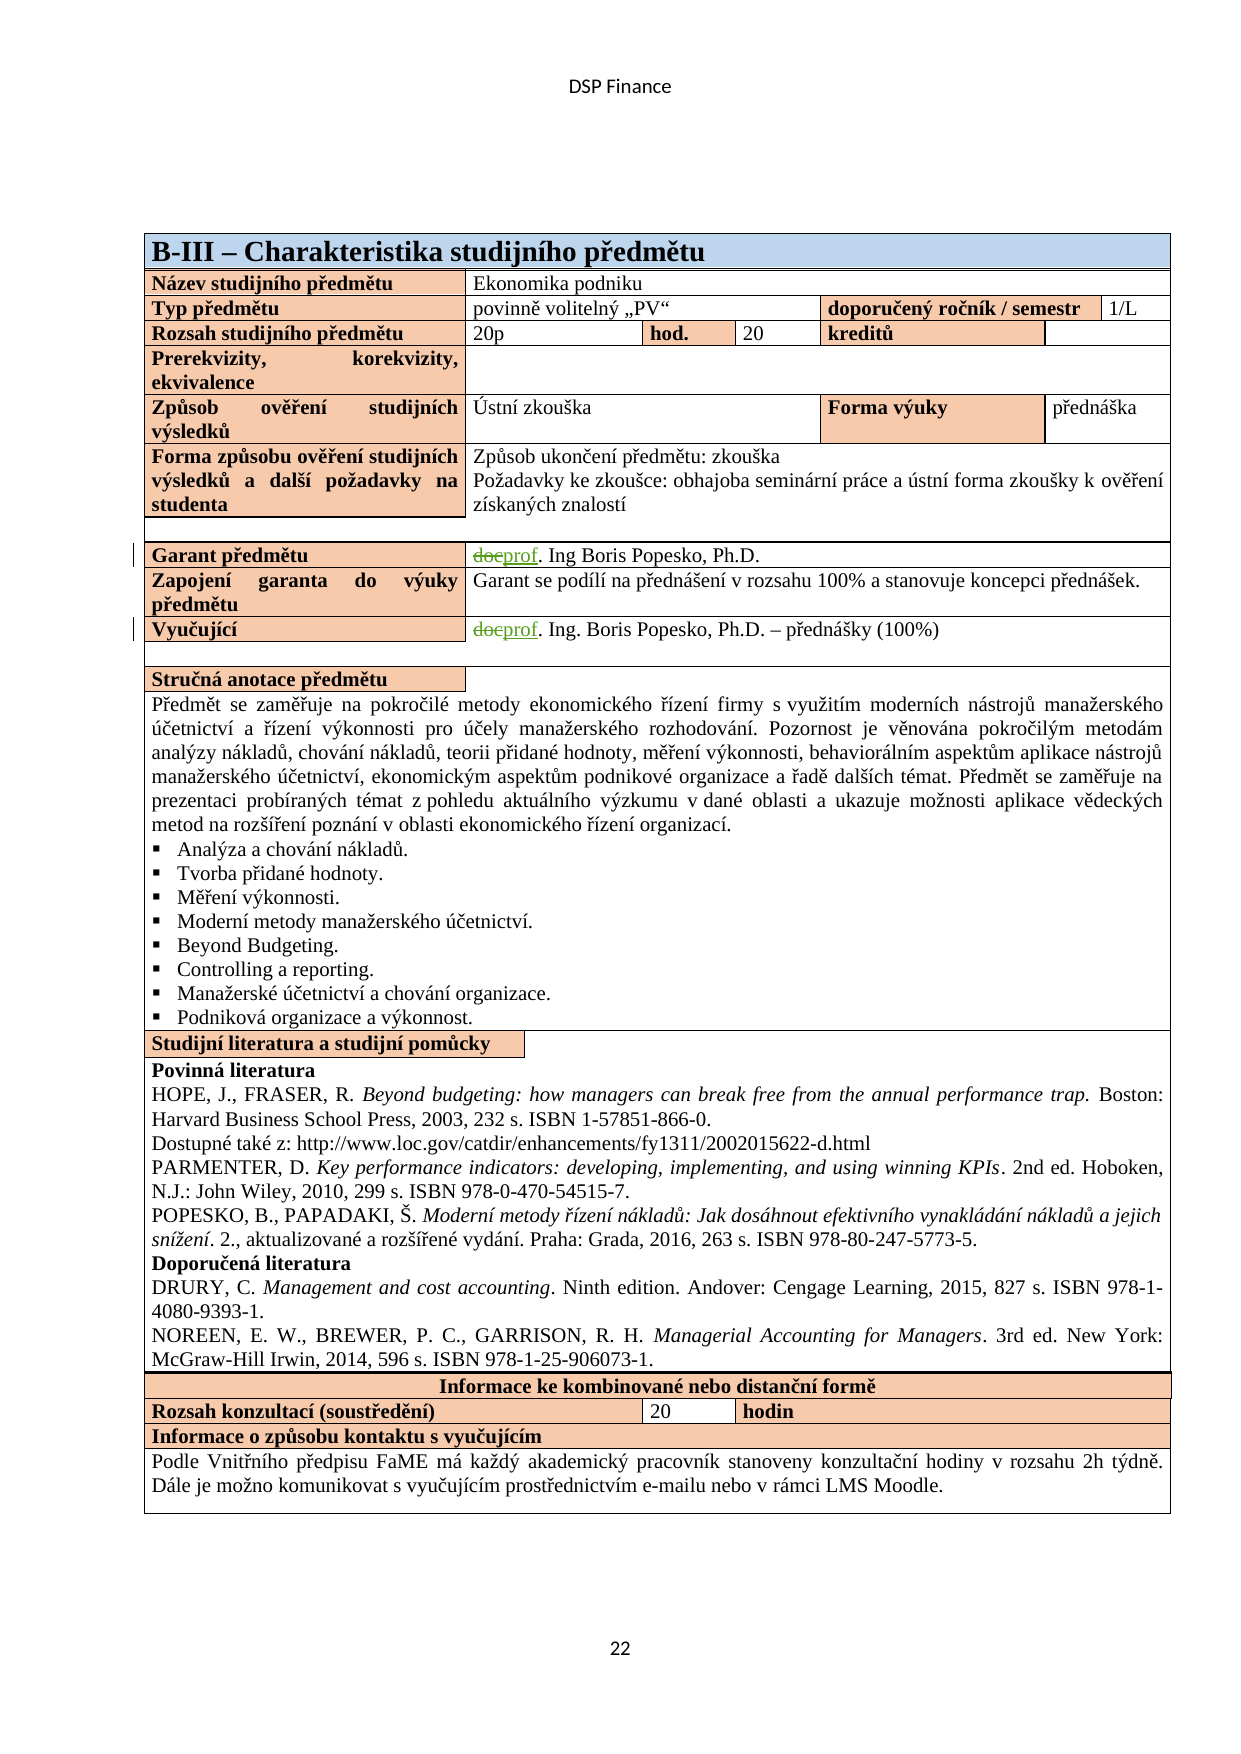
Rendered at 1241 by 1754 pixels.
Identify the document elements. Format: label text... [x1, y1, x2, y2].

table_cell Název studijního předmětu [145, 271, 465, 294]
table_cell . Ing. Boris Popesko, Ph.D. – přednášky (100%) [466, 617, 1170, 641]
table_cell [525, 1031, 1170, 1057]
table_cell Stručná anotace předmětu [145, 667, 465, 691]
table_cell Garant předmětu [145, 543, 465, 567]
table_cell [1046, 321, 1170, 345]
table_cell Ekonomika podniku [466, 271, 1170, 294]
table_header B-III – Charakteristika studijního předmětu [145, 234, 1170, 267]
table_cell [145, 516, 1170, 541]
table_cell Informace o způsobu kontaktu s vyučujícím [145, 1424, 1170, 1448]
table_cell 20p [466, 321, 642, 345]
table_cell Povinná literatura HOPE, J., FRASER, R. Beyond budgeting: how managers can break free from the annual performance trap. Boston: Harvard Business School Press, 2003, 232 s. ISBN 1-57851-866-0. Dostupné také z: http://www.loc.gov/catdir/enhancements/fy1311/2002015622-d.html PARMENTER, D. Key performance indicators: developing, implementing, and using winning KPIs. 2nd ed. Hoboken, N.J.: John Wiley, 2010, 299 s. ISBN 978-0-470-54515-7. POPESKO, B., PAPADAKI, Š. Moderní metody řízení nákladů: Jak dosáhnout efektivního vynakládání nákladů a jejich snížení. 2., aktualizované a rozšířené vydání. Praha: Grada, 2016, 263 s. ISBN 978-80-247-5773-5. Doporučená literatura DRURY, C. Management and cost accounting. Ninth edition. Andover: Cengage Learning, 2015, 827 s. ISBN 978-1-4080-9393-1. NOREEN, E. W., BREWER, P. C., GARRISON, R. H. Managerial Accounting for Managers. 3rd ed. New York: McGraw-Hill Irwin, 2014, 596 s. ISBN 978-1-25-906073-1. [145, 1057, 1170, 1371]
table_cell Rozsah konzultací (soustředění) [145, 1399, 642, 1423]
table_cell hodin [736, 1399, 1170, 1423]
table_cell Podle Vnitřního předpisu FaME má každý akademický pracovník stanoveny konzultační hodiny v rozsahu 2h týdně. Dále je možno komunikovat s vyučujícím prostřednictvím e-mailu nebo v rámci LMS Moodle. [145, 1449, 1170, 1513]
table_cell Ústní zkouška [466, 395, 820, 443]
table_cell 1/L [1102, 296, 1170, 320]
table_cell Prerekvizity, korekvizity, ekvivalence [145, 346, 465, 394]
table_cell 20 [643, 1399, 735, 1423]
table_cell Předmět se zaměřuje na pokročilé metody ekonomického řízení firmy s využitím moderních nástrojů manažerského účetnictví a řízení výkonnosti pro účely manažerského rozhodování. Pozornost je věnována pokročilým metodám analýzy nákladů, chování nákladů, teorii přidané hodnoty, měření výkonnosti, behaviorálním aspektům aplikace nástrojů manažerského účetnictví, ekonomickým aspektům podnikové organizace a řadě dalších témat. Předmět se zaměřuje na prezentaci probíraných témat z pohledu aktuálního výzkumu v dané oblasti a ukazuje možnosti aplikace vědeckých metod na rozšíření poznání v oblasti ekonomického řízení organizací. Analýza a chování nákladů. Tvorba přidané hodnoty. Měření výkonnosti. Moderní metody manažerského účetnictví. Beyond Budgeting. Controlling a reporting. Manažerské účetnictví a chování organizace. Podniková organizace a výkonnost. [145, 691, 1170, 1030]
table_cell [145, 641, 1170, 666]
table_cell 20 [736, 321, 820, 345]
table_cell [466, 667, 1170, 691]
table_cell doporučený ročník / semestr [821, 296, 1101, 320]
table_cell Informace ke kombinované nebo distanční formě [145, 1374, 1171, 1398]
table_cell . Ing Boris Popesko, Ph.D. [466, 543, 1170, 567]
table_cell [466, 346, 1170, 394]
table_cell Způsob ukončení předmětu: zkouška Požadavky ke zkoušce: obhajoba seminární práce a ústní forma zkoušky k ověření získaných znalostí [466, 444, 1170, 516]
table_cell přednáška [1046, 395, 1170, 443]
table_cell Rozsah studijního předmětu [145, 321, 465, 345]
table_cell Typ předmětu [145, 296, 465, 320]
table_cell povinně volitelný „PV“ [466, 296, 820, 320]
table_cell Způsob ověření studijních výsledků [145, 395, 465, 443]
table_cell Zapojení garanta do výuky předmětu [145, 568, 465, 616]
table_cell kreditů [821, 321, 1044, 345]
table_cell Vyučující [145, 617, 465, 641]
table_cell hod. [643, 321, 735, 345]
table_cell Studijní literatura a studijní pomůcky [145, 1031, 524, 1057]
table_cell Forma způsobu ověření studijních výsledků a další požadavky na studenta [145, 444, 465, 516]
table_cell Forma výuky [821, 395, 1044, 443]
table_cell Garant se podílí na přednášení v rozsahu 100% a stanovuje koncepci přednášek. [466, 568, 1170, 616]
